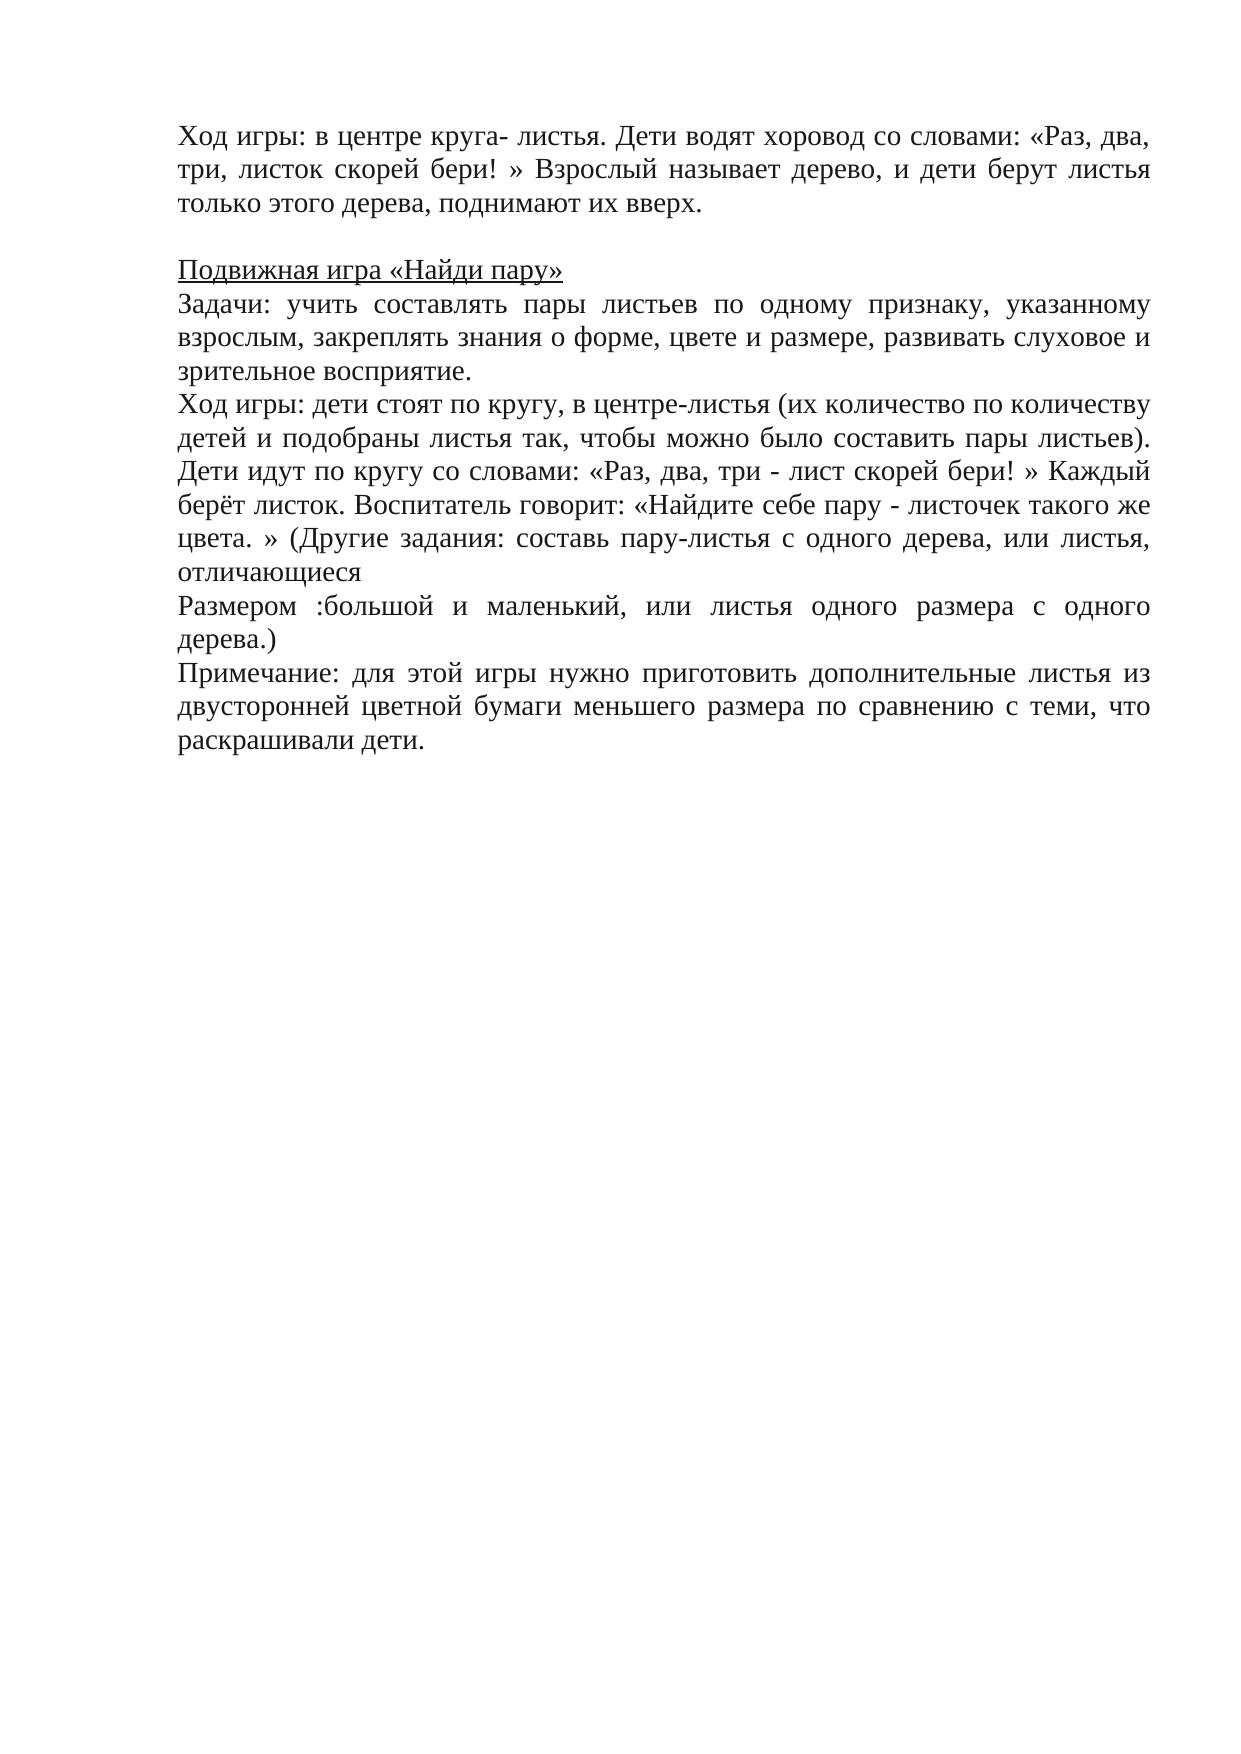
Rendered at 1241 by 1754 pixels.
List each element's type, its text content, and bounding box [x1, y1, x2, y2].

text Ход игры: дети стоят по кругу, в центре-листья (их количество по количеству детей и подобраны листья так, чтобы можно было составить пары листьев). Дети идут по кругу со словами: «Раз, два, три - лист скорей бери! » Каждый берёт листок. Воспитатель говорит: «Найдите себе пару - листочек такого же цвета. » (Другие задания: составь пару-листья с одного дерева, или листья, отличающиеся [177, 386, 1152, 588]
text Задачи: учить составлять пары листьев по одному признаку, указанному взрослым, закреплять знания о форме, цвете и размере, развивать слуховое и зрительное восприятие. [177, 286, 1152, 386]
text Подвижная игра «Найди пару» [177, 252, 1152, 286]
text Примечание: для этой игры нужно приготовить дополнительные листья из двусторонней цветной бумаги меньшего размера по сравнению с теми, что раскрашивали дети. [177, 655, 1152, 755]
text Ход игры: в центре круга- листья. Дети водят хоровод со словами: «Раз, два, три, листок скорей бери! » Взрослый называет дерево, и дети берут листья только этого дерева, поднимают их вверх. [177, 118, 1152, 219]
text Размером :большой и маленький, или листья одного размера с одного дерева.) [177, 588, 1152, 655]
